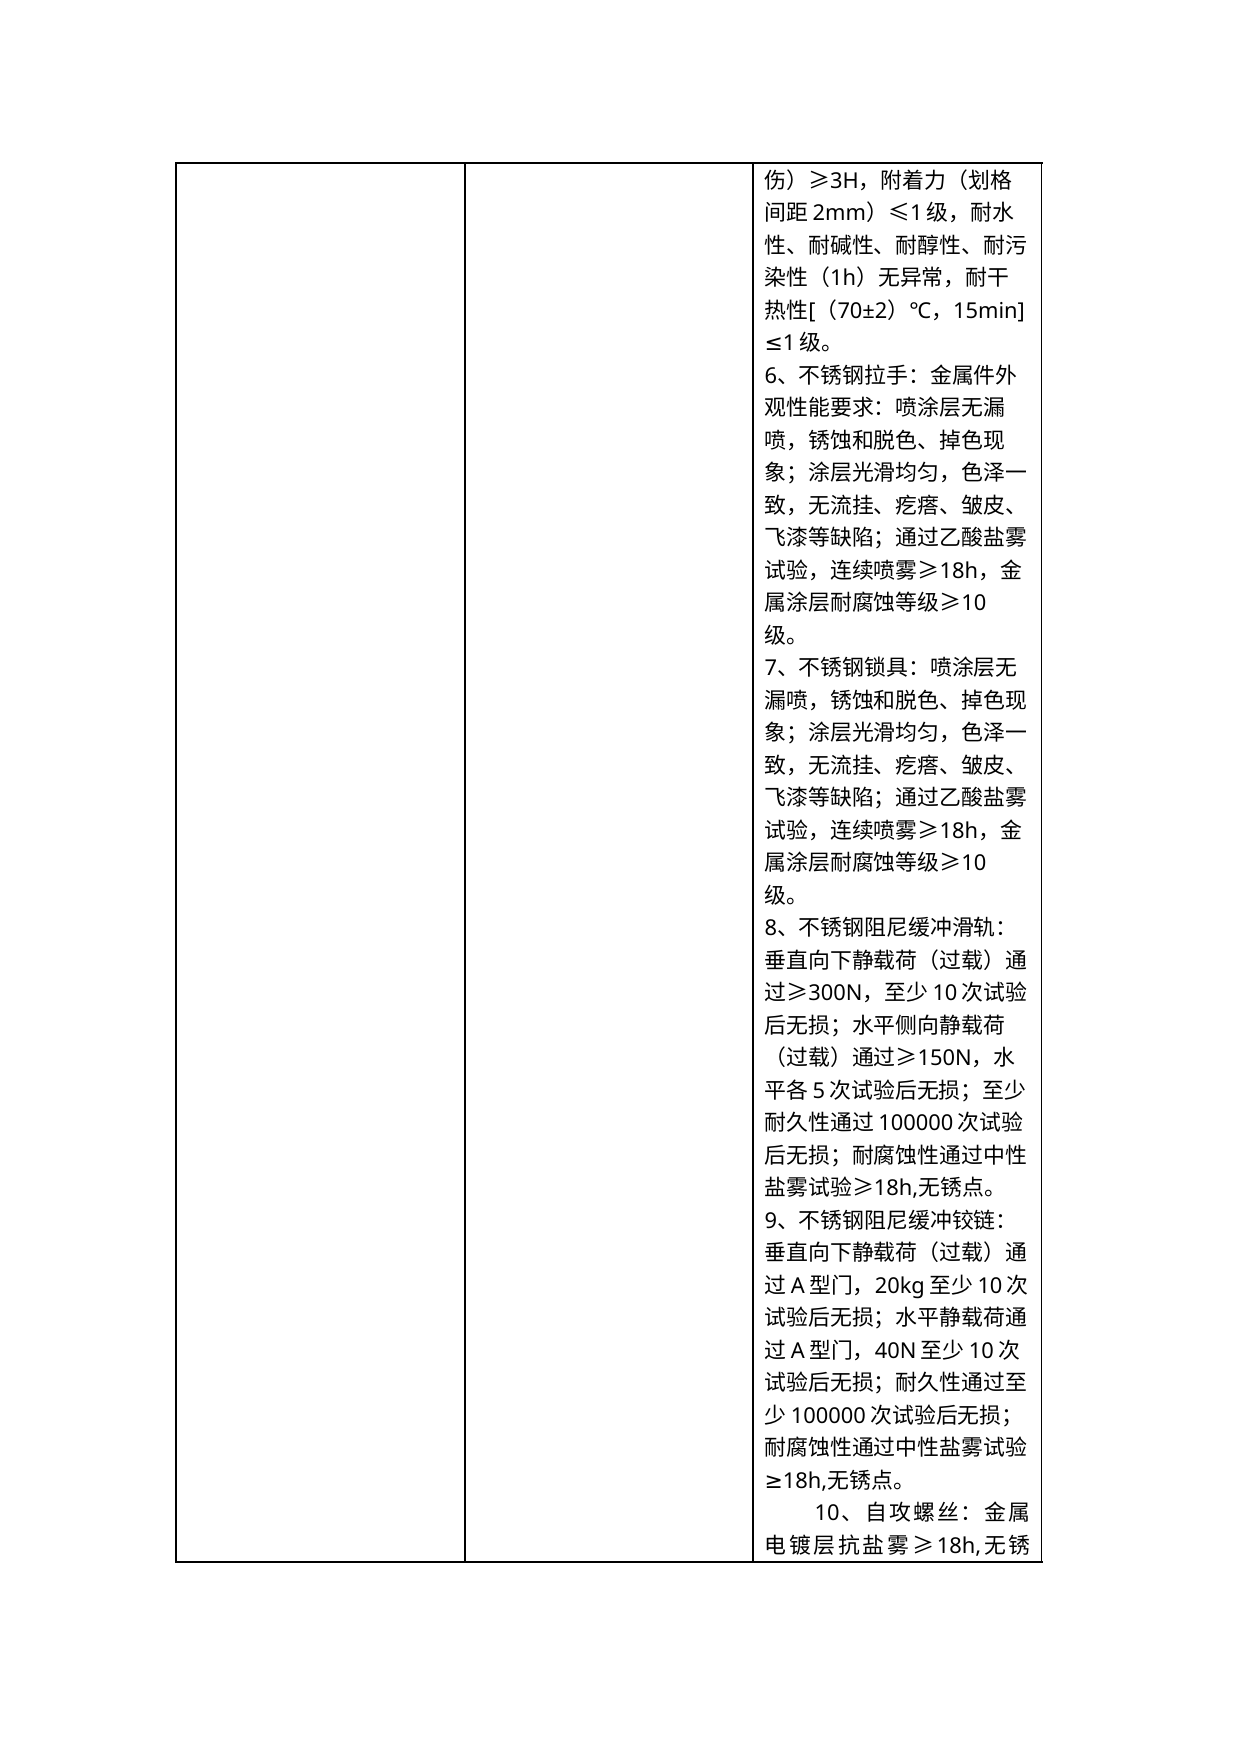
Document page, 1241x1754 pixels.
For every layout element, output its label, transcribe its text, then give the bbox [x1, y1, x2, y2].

table_cell ★ [177, 164, 464, 1561]
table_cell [754, 164, 1041, 1561]
table_cell 1 [466, 164, 752, 1561]
